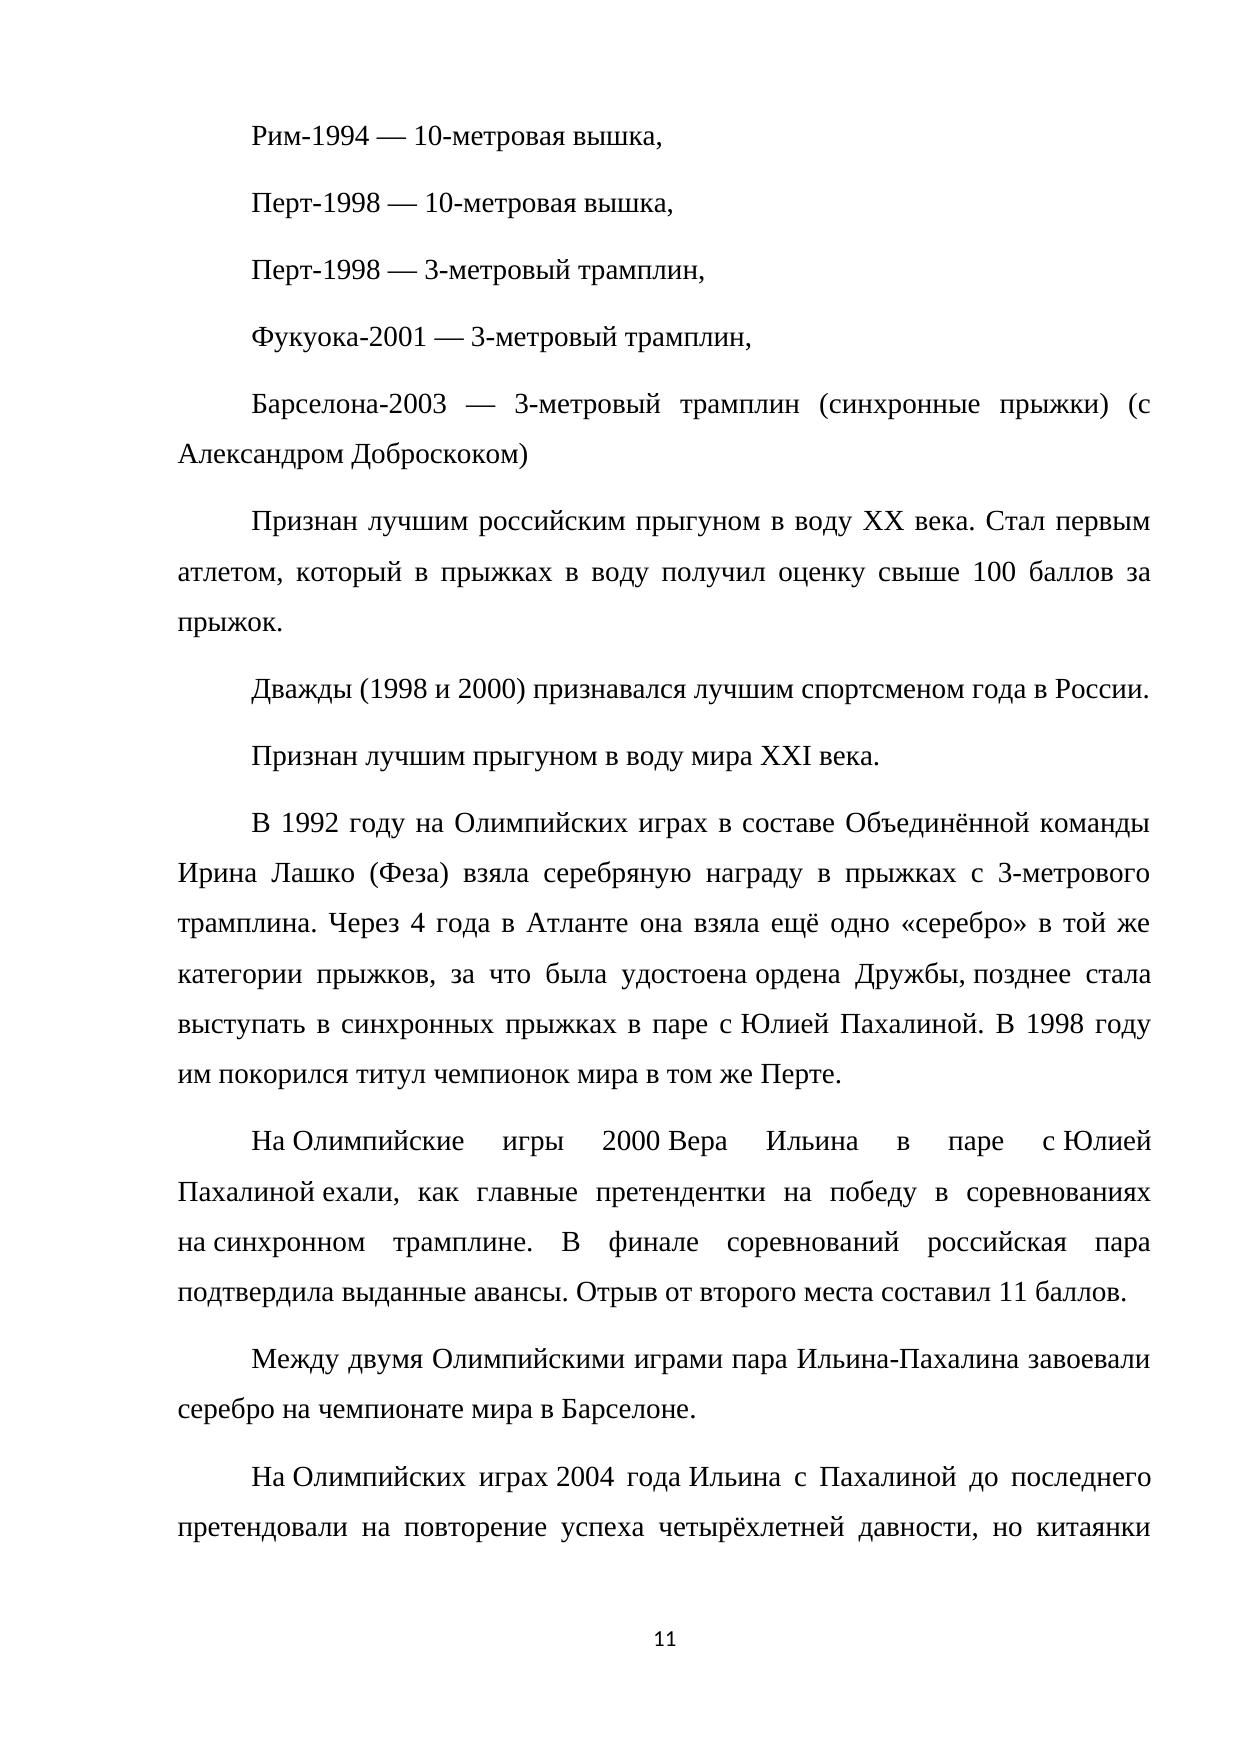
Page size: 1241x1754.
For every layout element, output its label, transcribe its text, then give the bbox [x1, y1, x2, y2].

text Барселона-2003 — 3-метровый трамплин (синхронные прыжки) (с Александром Доброскоком) [177, 386, 1152, 470]
text Перт-1998 — 10-метровая вышка, [177, 185, 1152, 219]
text Рим-1994 — 10-метровая вышка, [177, 118, 1152, 152]
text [177, 1459, 1152, 1542]
text Между двумя Олимпийскими играми пара Ильина-Пахалина завоевали серебро на чемпионате мира в Барселоне. [177, 1341, 1152, 1425]
text Признан лучшим прыгуном в воду мира XXI века. [177, 738, 1152, 771]
text Фукуока-2001 — 3-метровый трамплин, [177, 319, 1152, 353]
text В 1992 году на Олимпийских играх в составе Объединённой команды Ирина Лашко (Феза) взяла серебряную награду в прыжках с 3-метрового трамплина. Через 4 года в Атланте она взяла ещё одно «серебро» в той же категории прыжков, за что была удостоена ордена Дружбы, позднее стала выступать в синхронных прыжках в паре с Юлией Пахалиной. В 1998 году им покорился титул чемпионок мира в том же Перте. [177, 805, 1152, 1090]
text Дважды (1998 и 2000) признавался лучшим спортсменом года в России. [177, 671, 1152, 704]
text Признан лучшим российским прыгуном в воду XX века. Стал первым атлетом, который в прыжках в воду получил оценку свыше 100 баллов за прыжок. [177, 503, 1152, 637]
text Перт-1998 — 3-метровый трамплин, [177, 252, 1152, 286]
text На Олимпийские игры 2000 Вера Ильина в паре с Юлией Пахалиной ехали, как главные претендентки на победу в соревнованиях на синхронном трамплине. В финале соревнований российская пара подтвердила выданные авансы. Отрыв от второго места составил 11 баллов. [177, 1123, 1152, 1308]
